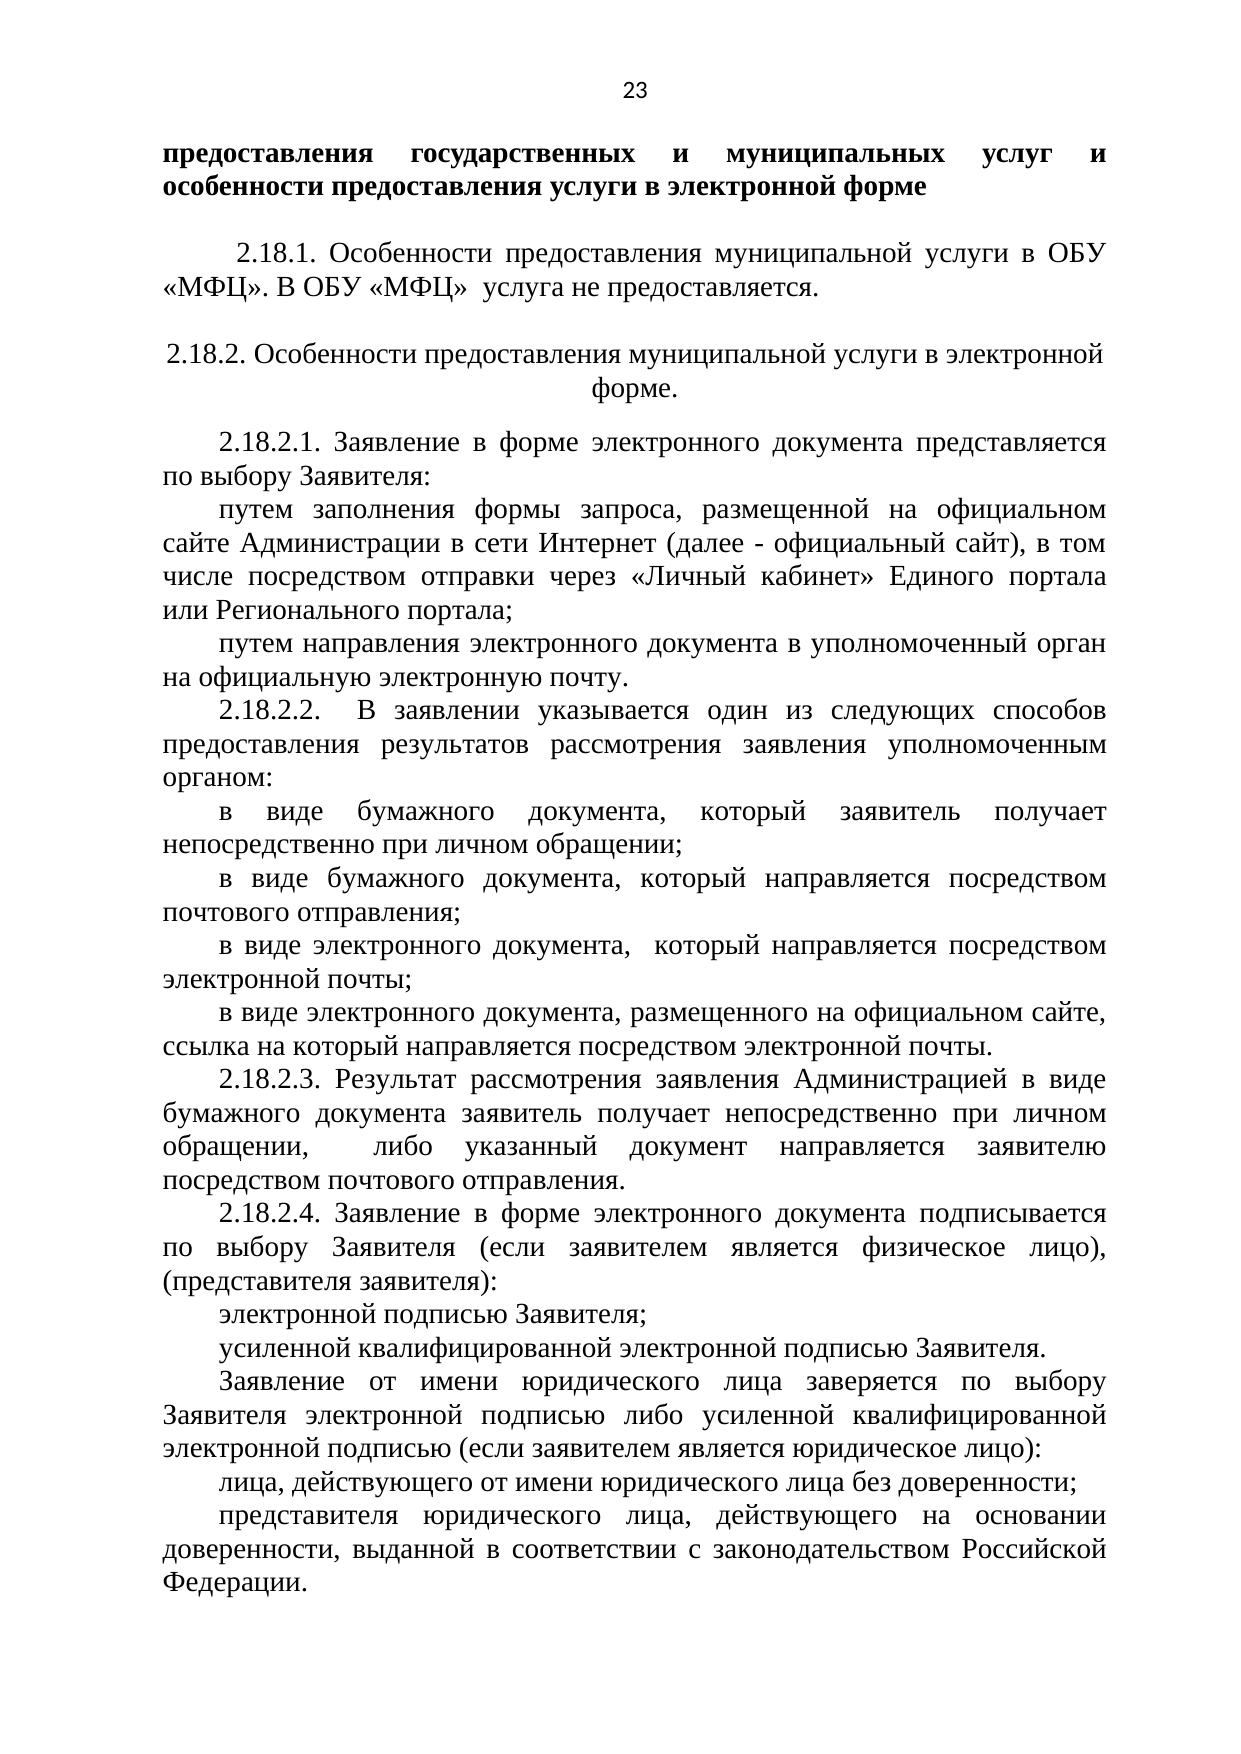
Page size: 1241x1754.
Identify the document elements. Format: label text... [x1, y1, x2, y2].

text в виде электронного документа, который направляется посредством электронной почты; [162, 927, 1107, 994]
text 2.18.2.4. Заявление в форме электронного документа подписывается по выбору Заявителя (если заявителем является физическое лицо), (представителя заявителя): [162, 1196, 1107, 1296]
text 2.18.2.3. Результат рассмотрения заявления Администрацией в виде бумажного документа заявитель получает непосредственно при личном обращении, либо указанный документ направляется заявителю посредством почтового отправления. [162, 1061, 1107, 1196]
text Заявление от имени юридического лица заверяется по выбору Заявителя электронной подписью либо усиленной квалифицированной электронной подписью (если заявителем является юридическое лицо): [162, 1363, 1107, 1464]
text электронной подписью Заявителя; [162, 1296, 1107, 1330]
text 2.18.2. Особенности предоставления муниципальной услуги в электронной форме. [162, 336, 1107, 403]
text представителя юридического лица, действующего на основании доверенности, выданной в соответствии с законодательством Российской Федерации. [162, 1497, 1107, 1598]
text лица, действующего от имени юридического лица без доверенности; [162, 1464, 1107, 1497]
text путем направления электронного документа в уполномоченный орган на официальную электронную почту. [162, 625, 1107, 692]
text 2.18.1. Особенности предоставления муниципальной услуги в ОБУ «МФЦ». В ОБУ «МФЦ» услуга не предоставляется. [162, 236, 1107, 303]
text в виде электронного документа, размещенного на официальном сайте, ссылка на который направляется посредством электронной почты. [162, 994, 1107, 1061]
text в виде бумажного документа, который направляется посредством почтового отправления; [162, 860, 1107, 927]
text в виде бумажного документа, который заявитель получает непосредственно при личном обращении; [162, 793, 1107, 860]
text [162, 135, 1107, 202]
text путем заполнения формы запроса, размещенной на официальном сайте Администрации в сети Интернет (далее - официальный сайт), в том числе посредством отправки через «Личный кабинет» Единого портала или Регионального портала; [162, 491, 1107, 625]
text усиленной квалифицированной электронной подписью Заявителя. [162, 1330, 1107, 1363]
text 2.18.2.2. В заявлении указывается один из следующих способов предоставления результатов рассмотрения заявления уполномоченным органом: [162, 692, 1107, 793]
text 2.18.2.1. Заявление в форме электронного документа представляется по выбору Заявителя: [162, 424, 1107, 491]
